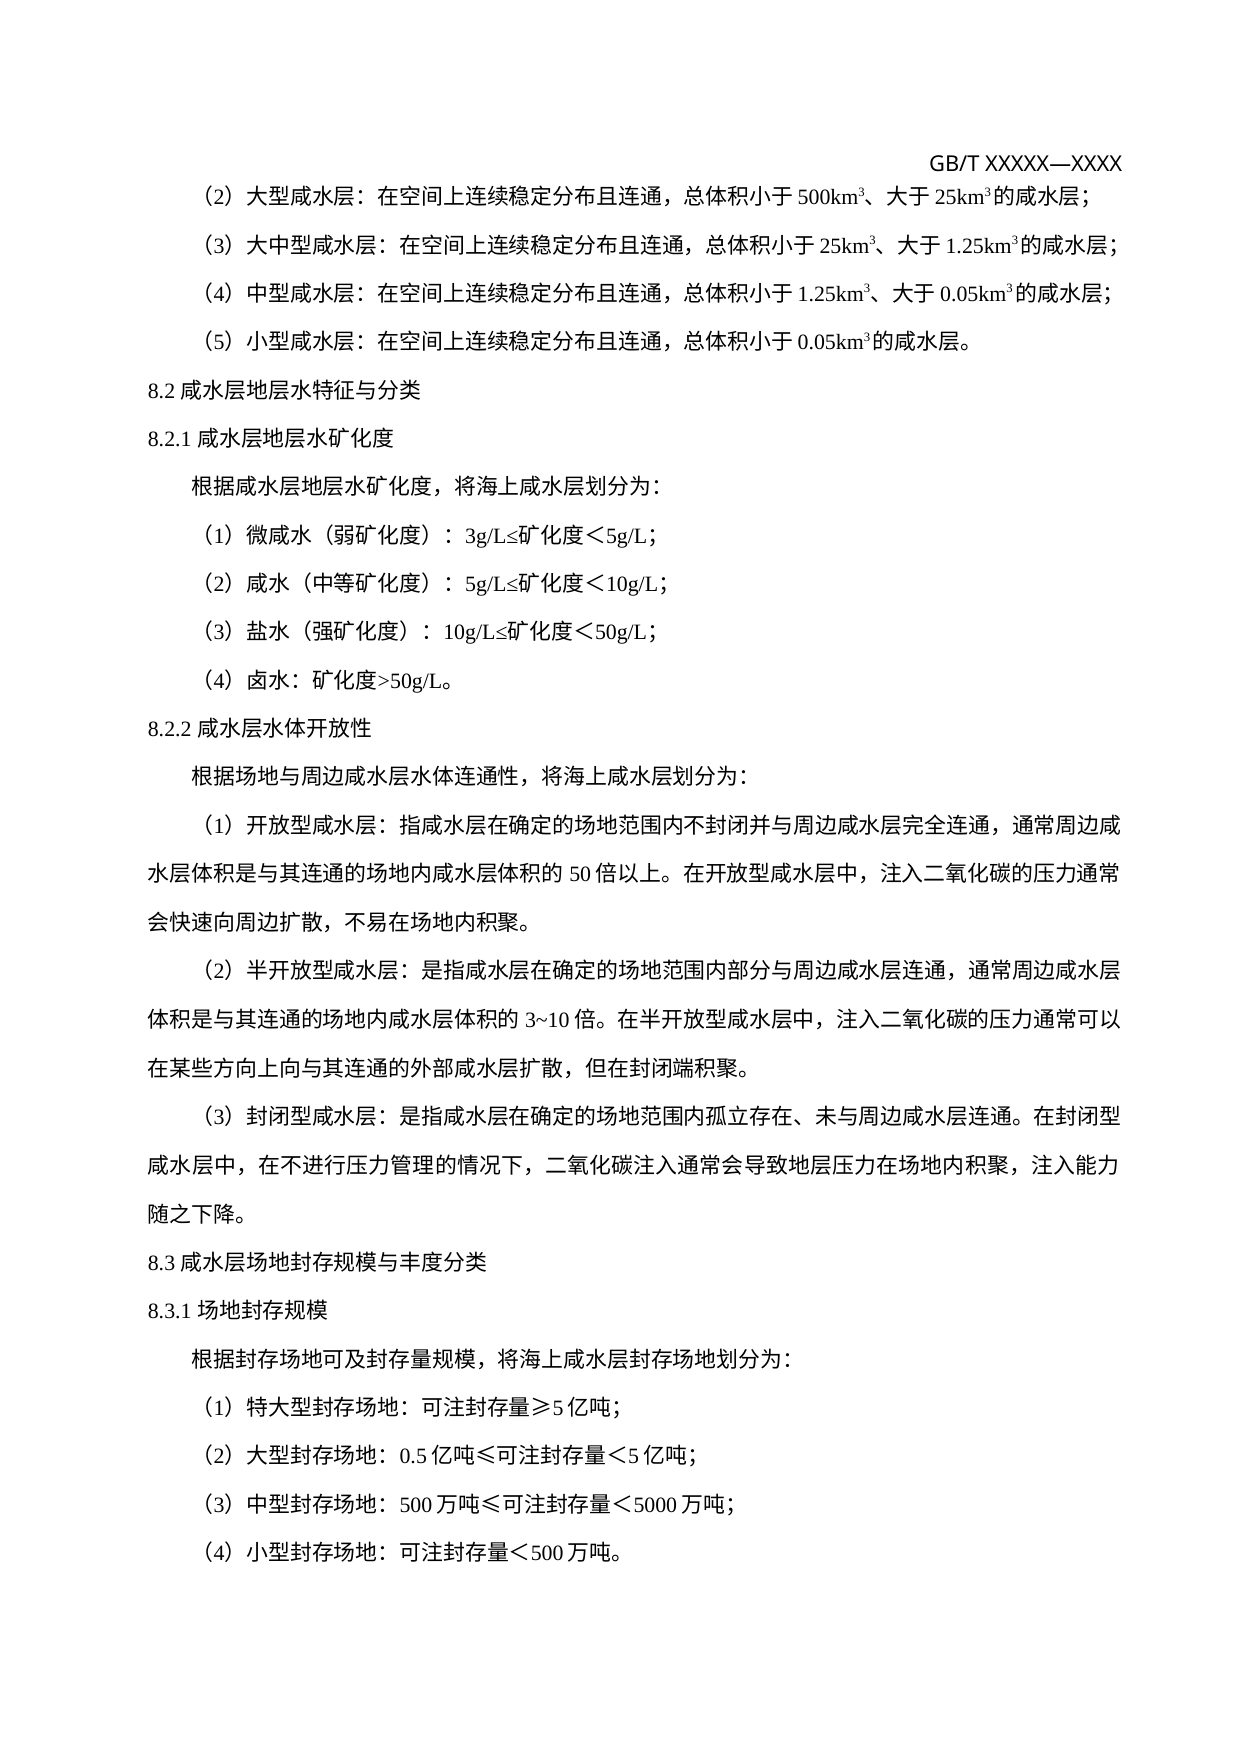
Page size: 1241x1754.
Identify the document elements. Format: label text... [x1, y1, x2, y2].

text （4）中型咸水层：在空间上连续稳定分布且连通，总体积小于1.25km3、大于0.05km3的咸水层； [148, 276, 1122, 308]
text 8.2.1 咸水层地层水矿化度 [148, 421, 1122, 453]
text 8.3 咸水层场地封存规模与丰度分类 [148, 1245, 1122, 1277]
text 根据封存场地可及封存量规模，将海上咸水层封存场地划分为： [148, 1341, 1122, 1374]
text （2）咸水（中等矿化度）：5g/L≤矿化度＜10g/L； [148, 566, 1122, 598]
text （3）封闭型咸水层：是指咸水层在确定的场地范围内孤立存在、未与周边咸水层连通。在封闭型咸水层中，在不进行压力管理的情况下，二氧化碳注入通常会导致地层压力在场地内积聚，注入能力随之下降。 [148, 1099, 1122, 1229]
text 根据咸水层地层水矿化度，将海上咸水层划分为： [148, 469, 1122, 501]
text 8.2 咸水层地层水特征与分类 [148, 372, 1122, 405]
text （1）微咸水（弱矿化度）：3g/L≤矿化度＜5g/L； [148, 517, 1122, 550]
text 8.2.2 咸水层水体开放性 [148, 711, 1122, 743]
text （2）大型咸水层：在空间上连续稳定分布且连通，总体积小于500km3、大于25km3的咸水层； [148, 179, 1122, 211]
text （1）开放型咸水层：指咸水层在确定的场地范围内不封闭并与周边咸水层完全连通，通常周边咸水层体积是与其连通的场地内咸水层体积的50倍以上。在开放型咸水层中，注入二氧化碳的压力通常会快速向周边扩散，不易在场地内积聚。 [148, 807, 1122, 937]
text （4）卤水：矿化度>50g/L。 [148, 662, 1122, 695]
text （3）大中型咸水层：在空间上连续稳定分布且连通，总体积小于25km3、大于1.25km3的咸水层； [148, 227, 1122, 260]
text 根据场地与周边咸水层水体连通性，将海上咸水层划分为： [148, 759, 1122, 791]
text （1）特大型封存场地：可注封存量≥5亿吨； [148, 1390, 1122, 1422]
text （2）大型封存场地：0.5亿吨≤可注封存量＜5亿吨； [148, 1438, 1122, 1471]
text （3）盐水（强矿化度）：10g/L≤矿化度＜50g/L； [148, 614, 1122, 646]
text 8.3.1 场地封存规模 [148, 1293, 1122, 1326]
list （5）小型咸水层：在空间上连续稳定分布且连通，总体积小于0.05km3的咸水层。 [191, 324, 1122, 356]
text （2）半开放型咸水层：是指咸水层在确定的场地范围内部分与周边咸水层连通，通常周边咸水层体积是与其连通的场地内咸水层体积的3~10倍。在半开放型咸水层中，注入二氧化碳的压力通常可以在某些方向上向与其连通的外部咸水层扩散，但在封闭端积聚。 [148, 953, 1122, 1083]
text （3）中型封存场地：500万吨≤可注封存量＜5000万吨； [148, 1486, 1122, 1519]
text （4）小型封存场地：可注封存量＜500万吨。 [148, 1535, 1122, 1567]
